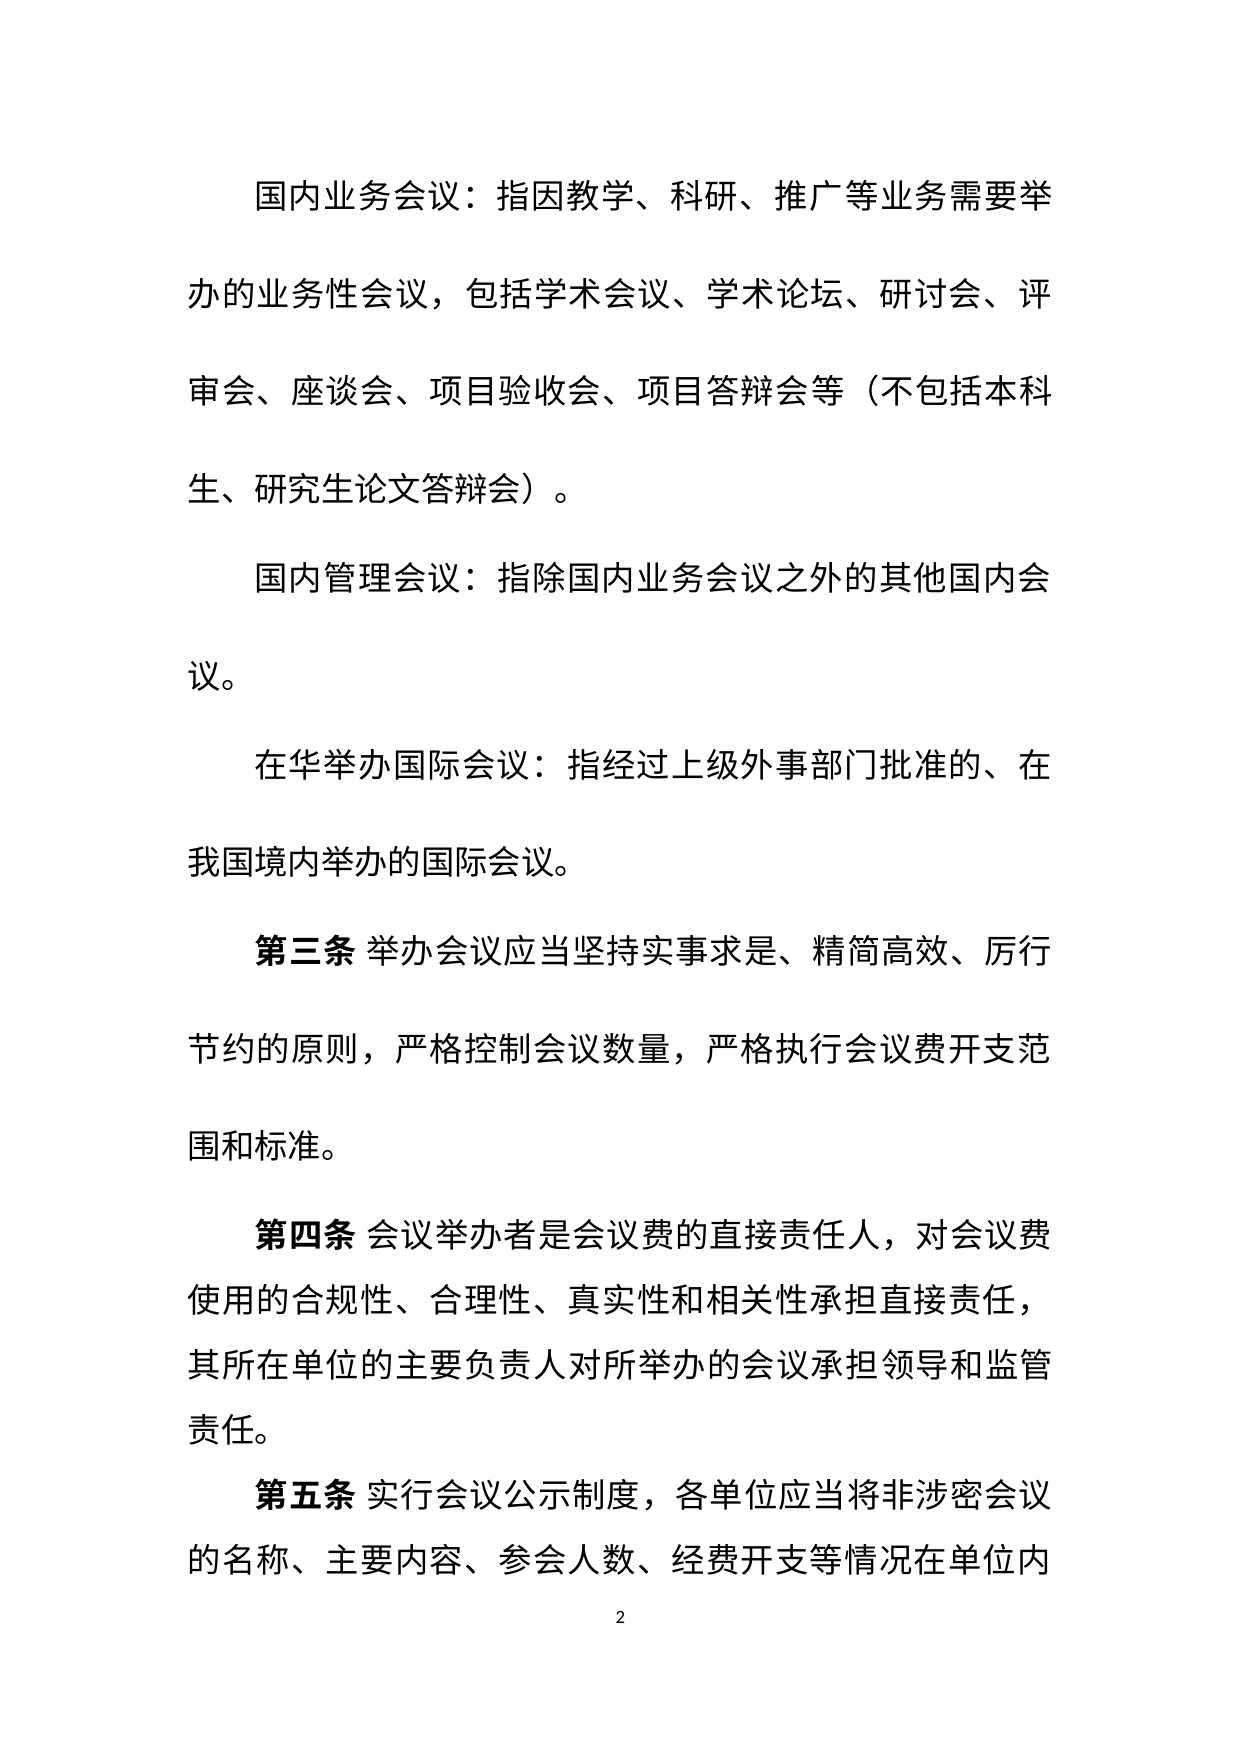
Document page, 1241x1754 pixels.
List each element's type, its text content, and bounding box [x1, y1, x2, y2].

text 国内管理会议：指除国内业务会议之外的其他国内会议。 [187, 543, 1053, 706]
text 第四条 会议举办者是会议费的直接责任人，对会议费使用的合规性、合理性、真实性和相关性承担直接责任，其所在单位的主要负责人对所举办的会议承担领导和监管责任。 [187, 1201, 1053, 1461]
text 国内业务会议：指因教学、科研、推广等业务需要举办的业务性会议，包括学术会议、学术论坛、研讨会、评审会、座谈会、项目验收会、项目答辩会等（不包括本科生、研究生论文答辩会）。 [187, 162, 1053, 519]
text 第三条 举办会议应当坚持实事求是、精简高效、厉行节约的原则，严格控制会议数量，严格执行会议费开支范围和标准。 [187, 917, 1053, 1177]
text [187, 1461, 1053, 1591]
text 在华举办国际会议：指经过上级外事部门批准的、在我国境内举办的国际会议。 [187, 730, 1053, 893]
